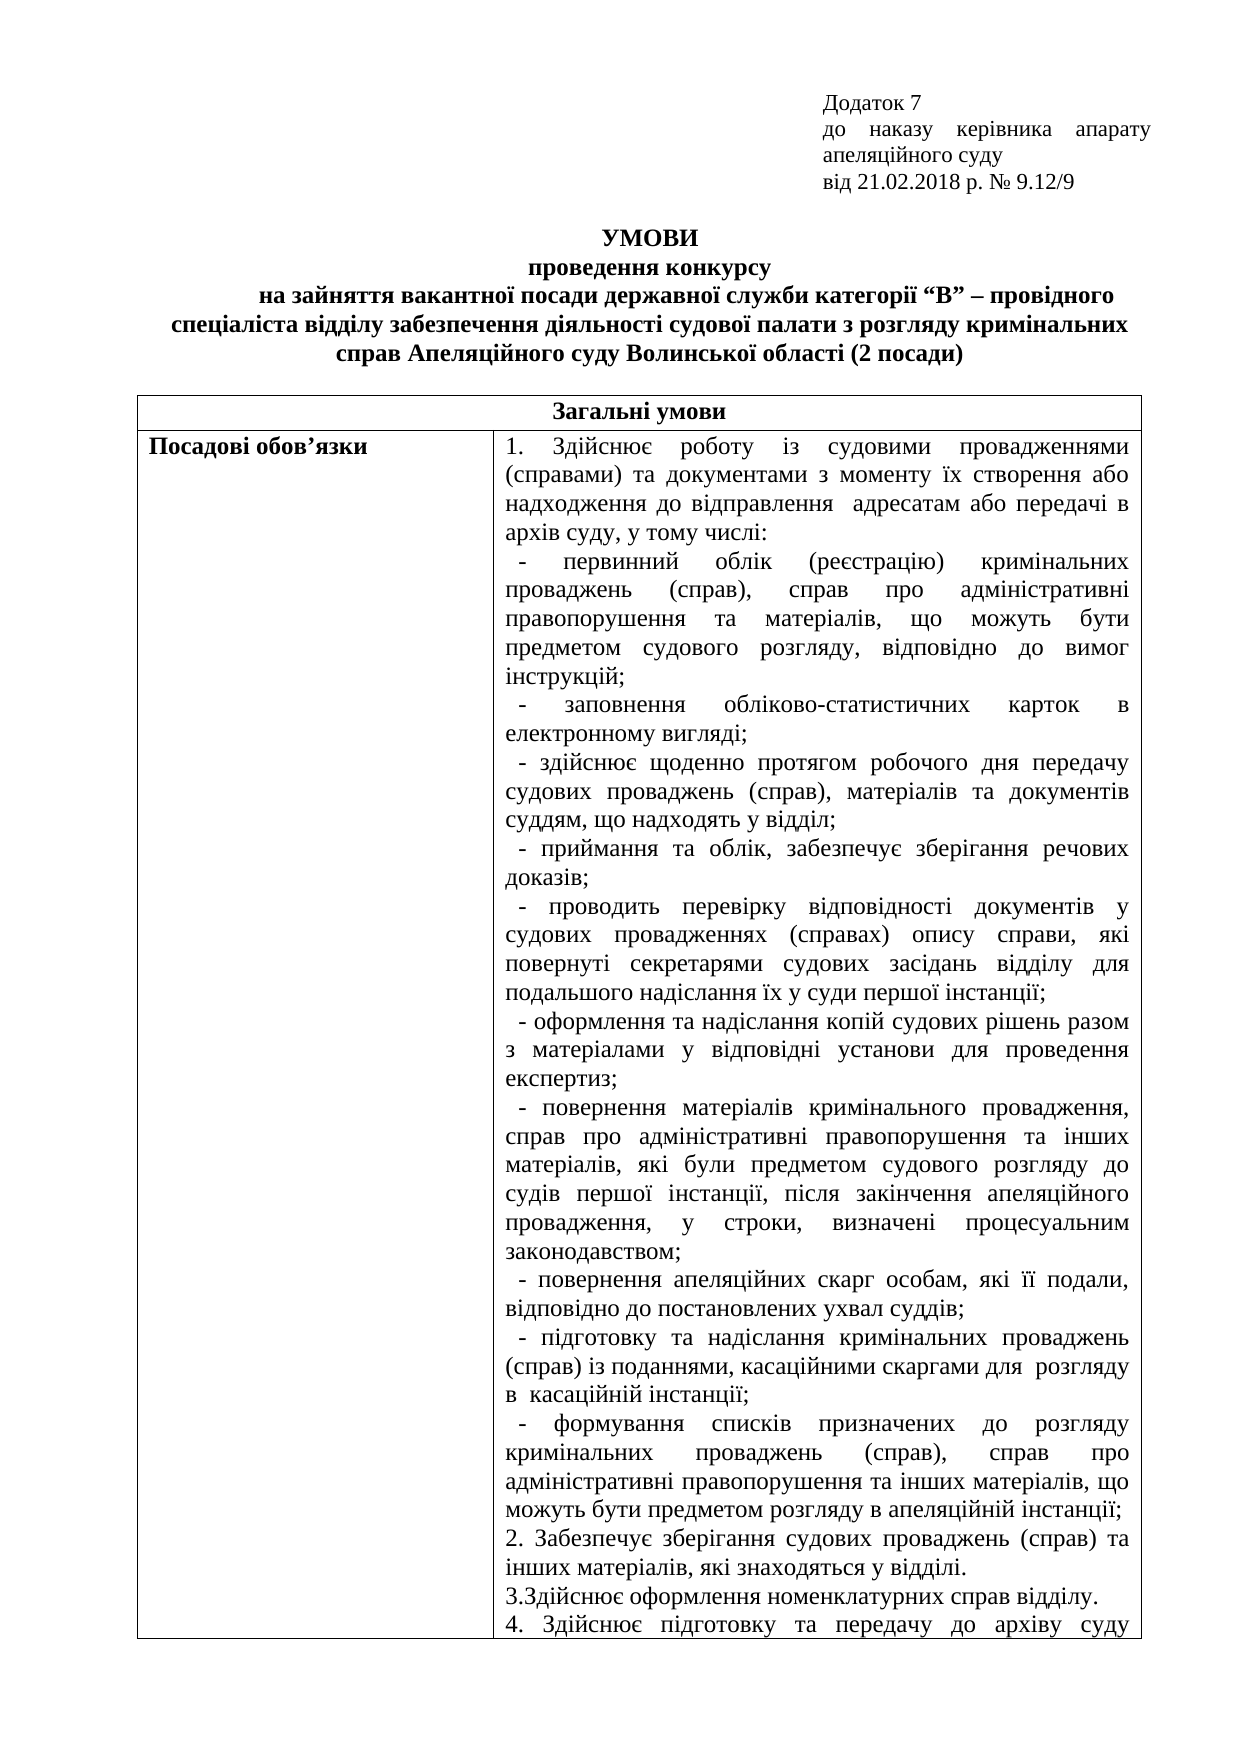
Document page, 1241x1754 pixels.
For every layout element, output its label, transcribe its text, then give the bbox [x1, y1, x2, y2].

text на зайняття вакантної посади державної служби категорії “В” – провідного спеціаліста відділу забезпечення діяльності судової палати з розгляду кримінальних справ Апеляційного суду Волинської області (2 посади) [148, 280, 1152, 367]
table_cell Посадові обов’язки [138, 431, 493, 1638]
text УМОВИ [148, 223, 1152, 252]
text проведення конкурсу [148, 252, 1152, 280]
text Додаток 7 [823, 89, 1152, 115]
text до наказу керівника апарату апеляційного суду [823, 115, 1152, 168]
text від 21.02.2018 р. № 9.12/9 [823, 168, 1152, 194]
table_header Загальні умови [138, 396, 1141, 430]
